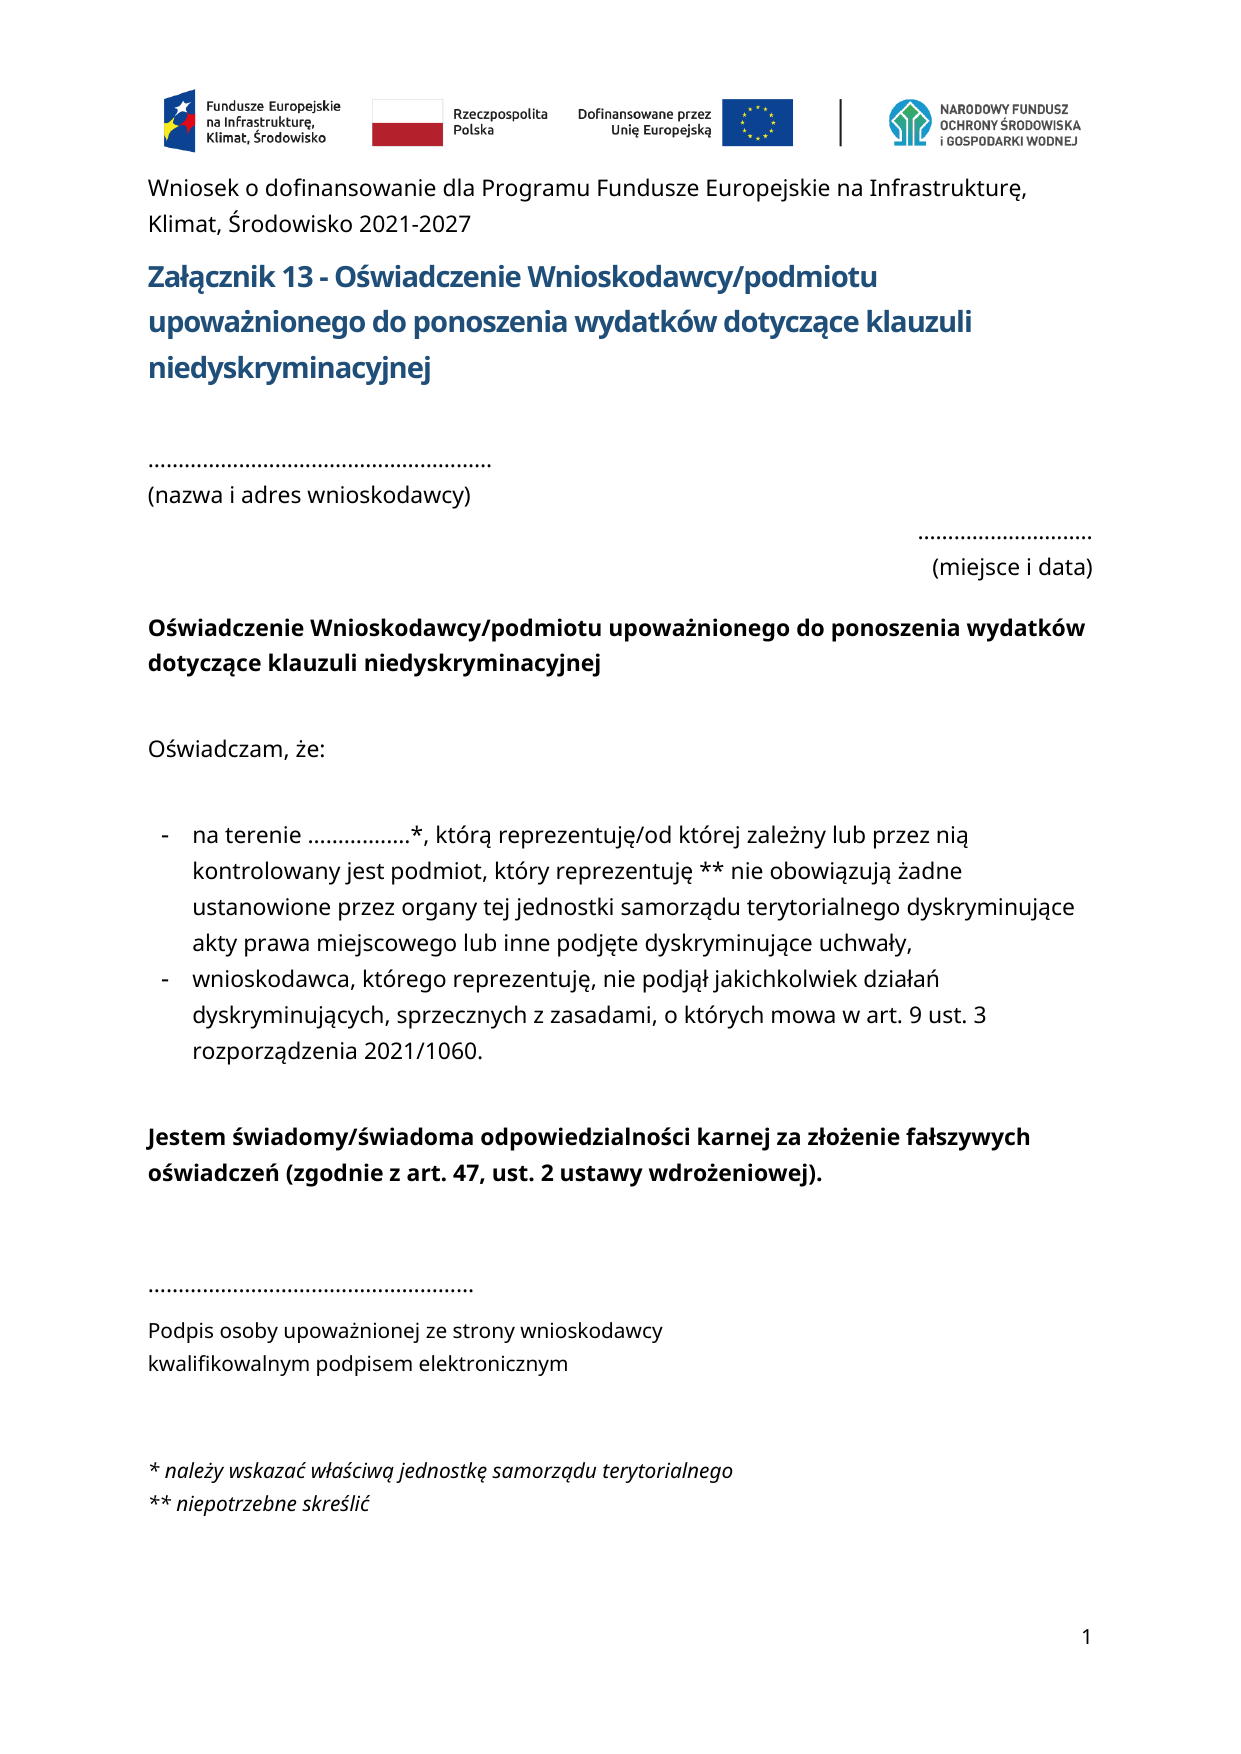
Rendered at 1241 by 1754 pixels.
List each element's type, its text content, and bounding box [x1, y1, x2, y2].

text Oświadczam, że: [148, 733, 1093, 764]
list wnioskodawca, którego reprezentuję, nie podjął jakichkolwiek działań dyskryminujących, sprzecznych z zasadami, o których mowa w art. 9 ust. 3 rozporządzenia 2021/1060. [161, 963, 1093, 1066]
text Podpis osoby upoważnionej ze strony wnioskodawcy [148, 1316, 1093, 1344]
text ……………………….. [148, 514, 1093, 546]
picture [147, 73, 1093, 168]
subtitle Oświadczenie Wnioskodawcy/podmiotu upoważnionego do ponoszenia wydatków dotyczące klauzuli niedyskryminacyjnej [148, 611, 1093, 679]
text ………………………………………………… [148, 443, 1093, 474]
text kwalifikowalnym podpisem elektronicznym [148, 1349, 1093, 1377]
text (nazwa i adres wnioskodawcy) [148, 479, 1093, 510]
text * należy wskazać właściwą jednostkę samorządu terytorialnego [148, 1456, 1093, 1485]
text Jestem świadomy/świadoma odpowiedzialności karnej za złożenie fałszywych oświadczeń (zgodnie z art. 47, ust. 2 ustawy wdrożeniowej). [148, 1121, 1093, 1188]
text (miejsce i data) [148, 551, 1093, 582]
title Załącznik 13 - Oświadczenie Wnioskodawcy/podmiotu upoważnionego do ponoszenia wydatków dotyczące klauzuli niedyskryminacyjnej [148, 256, 1093, 387]
text ** niepotrzebne skreślić [148, 1489, 1093, 1517]
list na terenie …………..…*, którą reprezentuję/od której zależny lub przez nią kontrolowany jest podmiot, który reprezentuję ** nie obowiązują żadne ustanowione przez organy tej jednostki samorządu terytorialnego dyskryminujące akty prawa miejscowego lub inne podjęte dyskryminujące uchwały, [161, 819, 1093, 958]
text ……………………………………………… [148, 1268, 1093, 1299]
